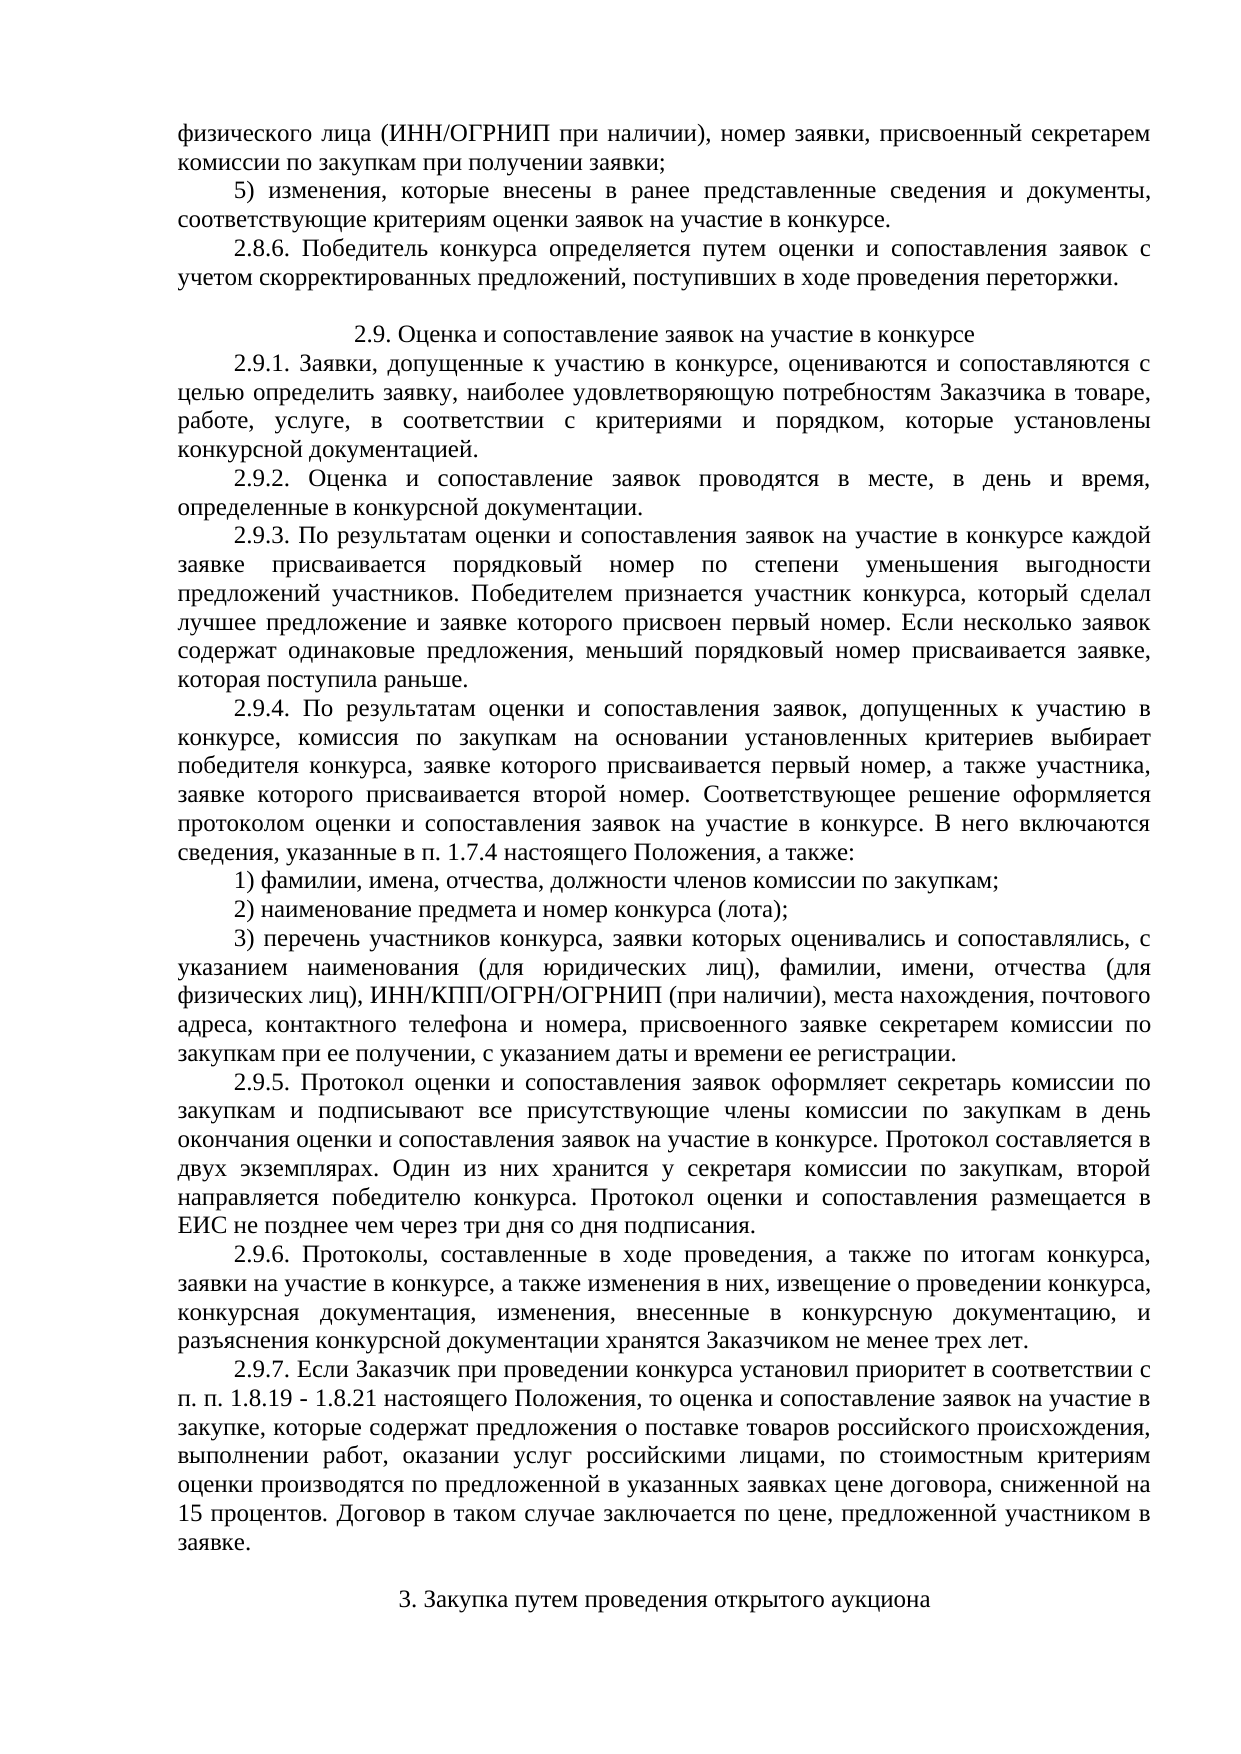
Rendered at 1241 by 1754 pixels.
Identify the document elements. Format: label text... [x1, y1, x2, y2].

text 2) наименование предмета и номер конкурса (лота); [177, 894, 1152, 923]
text 3) перечень участников конкурса, заявки которых оценивались и сопоставлялись, с указанием наименования (для юридических лиц), фамилии, имени, отчества (для физических лиц), ИНН/КПП/ОГРН/ОГРНИП (при наличии), места нахождения, почтового адреса, контактного телефона и номера, присвоенного заявке секретарем комиссии по закупкам при ее получении, с указанием даты и времени ее регистрации. [177, 923, 1152, 1067]
text 3. Закупка путем проведения открытого аукциона [177, 1584, 1152, 1613]
text 2.9.5. Протокол оценки и сопоставления заявок оформляет секретарь комиссии по закупкам и подписывают все присутствующие члены комиссии по закупкам в день окончания оценки и сопоставления заявок на участие в конкурсе. Протокол составляется в двух экземплярах. Один из них хранится у секретаря комиссии по закупкам, второй направляется победителю конкурса. Протокол оценки и сопоставления размещается в ЕИС не позднее чем через три дня со дня подписания. [177, 1067, 1152, 1239]
text 2.9.1. Заявки, допущенные к участию в конкурсе, оцениваются и сопоставляются с целью определить заявку, наиболее удовлетворяющую потребностям Заказчика в товаре, работе, услуге, в соответствии с критериями и порядком, которые установлены конкурсной документацией. [177, 348, 1152, 463]
text 2.9.4. По результатам оценки и сопоставления заявок, допущенных к участию в конкурсе, комиссия по закупкам на основании установленных критериев выбирает победителя конкурса, заявке которого присваивается первый номер, а также участника, заявке которого присваивается второй номер. Соответствующее решение оформляется протоколом оценки и сопоставления заявок на участие в конкурсе. В него включаются сведения, указанные в п. 1.7.4 настоящего Положения, а также: [177, 693, 1152, 866]
text 1) фамилии, имена, отчества, должности членов комиссии по закупкам; [177, 866, 1152, 894]
text 2.9. Оценка и сопоставление заявок на участие в конкурсе [177, 319, 1152, 348]
text 2.8.6. Победитель конкурса определяется путем оценки и сопоставления заявок с учетом скорректированных предложений, поступивших в ходе проведения переторжки. [177, 233, 1152, 291]
text 2.9.3. По результатам оценки и сопоставления заявок на участие в конкурсе каждой заявке присваивается порядковый номер по степени уменьшения выгодности предложений участников. Победителем признается участник конкурса, который сделал лучшее предложение и заявке которого присвоен первый номер. Если несколько заявок содержат одинаковые предложения, меньший порядковый номер присваивается заявке, которая поступила раньше. [177, 521, 1152, 693]
text 2.9.7. Если Заказчик при проведении конкурса установил приоритет в соответствии с п. п. 1.8.19 - 1.8.21 настоящего Положения, то оценка и сопоставление заявок на участие в закупке, которые содержат предложения о поставке товаров российского происхождения, выполнении работ, оказании услуг российскими лицами, по стоимостным критериям оценки производятся по предложенной в указанных заявках цене договора, сниженной на 15 процентов. Договор в таком случае заключается по цене, предложенной участником в заявке. [177, 1354, 1152, 1556]
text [177, 118, 1152, 176]
text 2.9.2. Оценка и сопоставление заявок проводятся в месте, в день и время, определенные в конкурсной документации. [177, 463, 1152, 521]
text 2.9.6. Протоколы, составленные в ходе проведения, а также по итогам конкурса, заявки на участие в конкурсе, а также изменения в них, извещение о проведении конкурса, конкурсная документация, изменения, внесенные в конкурсную документацию, и разъяснения конкурсной документации хранятся Заказчиком не менее трех лет. [177, 1239, 1152, 1354]
text 5) изменения, которые внесены в ранее представленные сведения и документы, соответствующие критериям оценки заявок на участие в конкурсе. [177, 176, 1152, 233]
